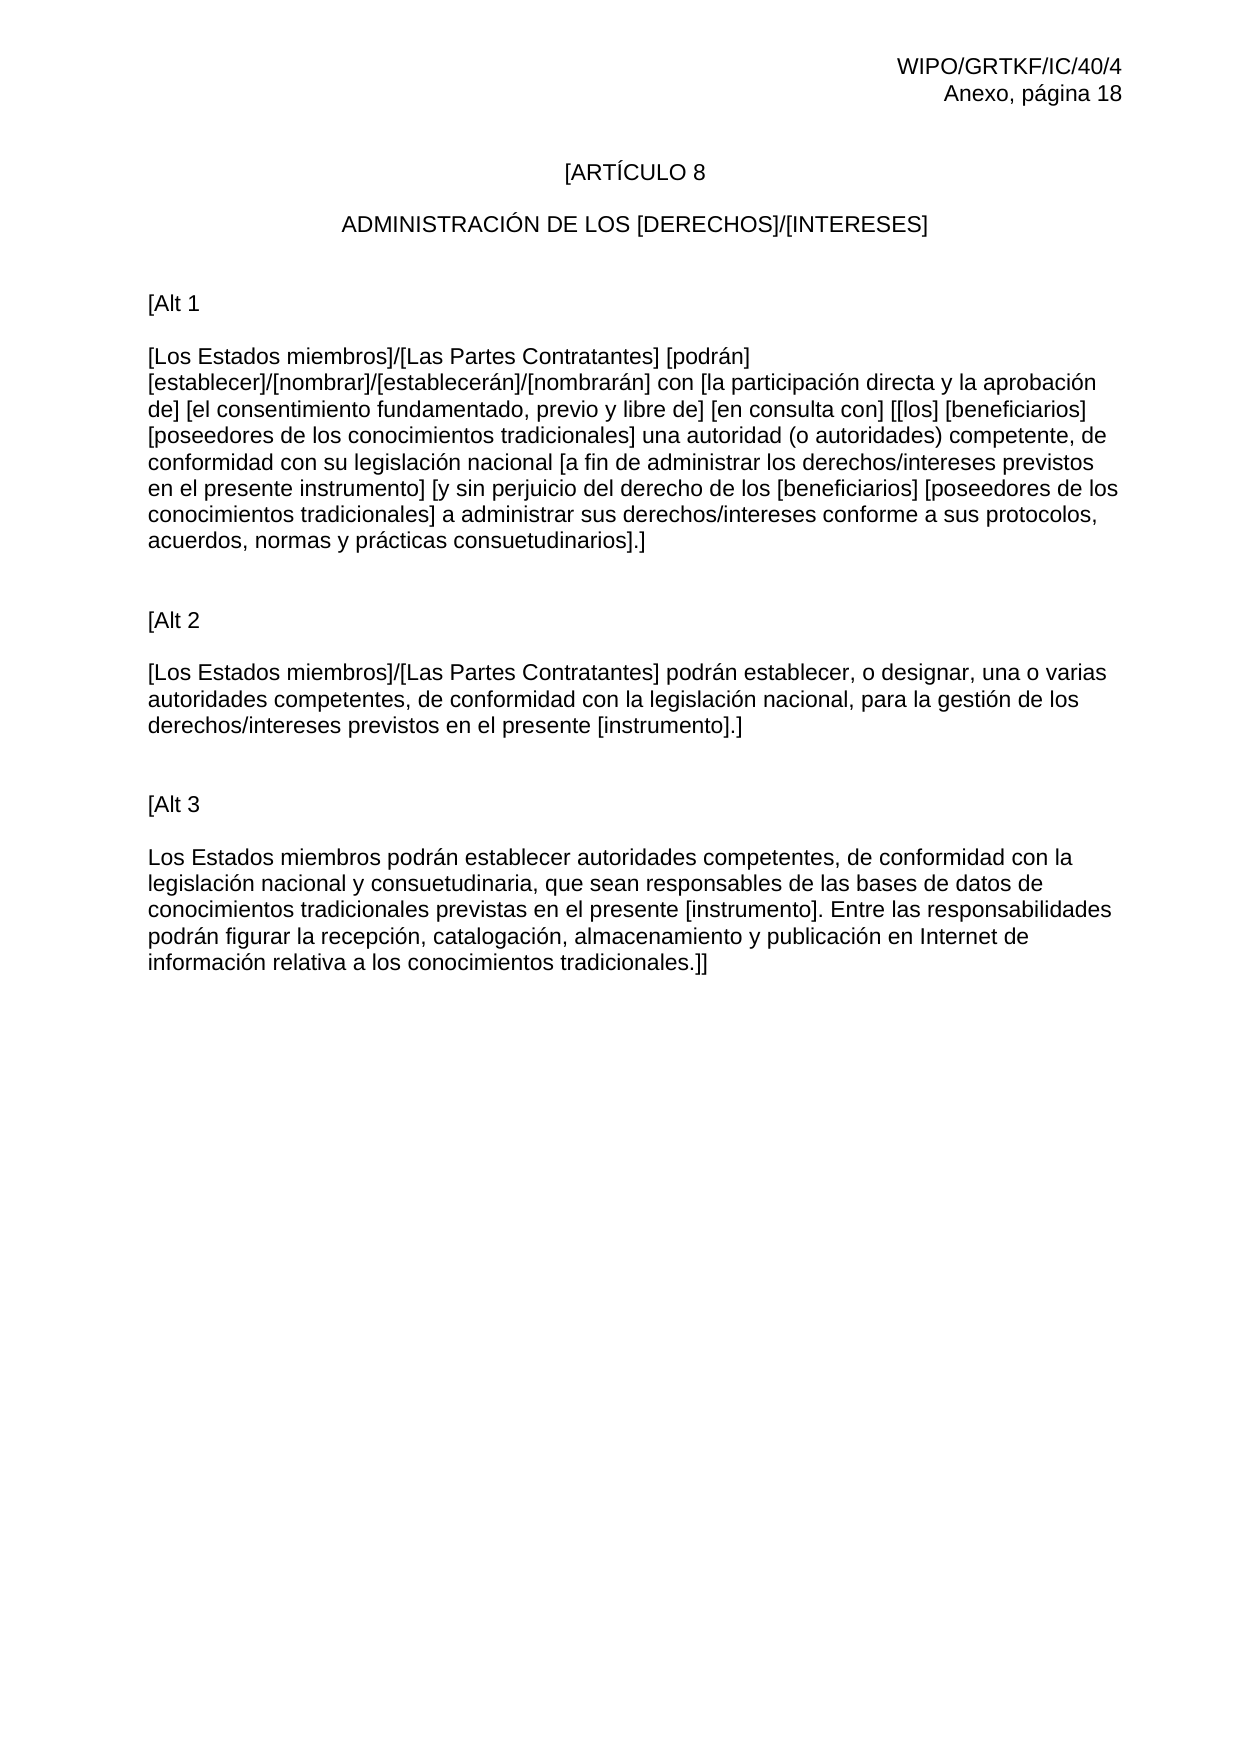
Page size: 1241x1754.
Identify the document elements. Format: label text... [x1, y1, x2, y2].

text [Los Estados miembros]/[Las Partes Contratantes] [podrán] [establecer]/[nombrar]/[establecerán]/[nombrarán] con [la participación directa y la aprobación de] [el consentimiento fundamentado, previo y libre de] [en consulta con] [[los] [beneficiarios] [poseedores de los conocimientos tradicionales] una autoridad (o autoridades) competente, de conformidad con su legislación nacional [a fin de administrar los derechos/intereses previstos en el presente instrumento] [y sin perjuicio del derecho de los [beneficiarios] [poseedores de los conocimientos tradicionales] a administrar sus derechos/intereses conforme a sus protocolos, acuerdos, normas y prácticas consuetudinarios].] [148, 343, 1122, 554]
text [Alt 3 [148, 791, 1122, 817]
text ADMINISTRACIÓN DE LOS [DERECHOS]/[INTERESES] [148, 211, 1122, 238]
text Los Estados miembros podrán establecer autoridades competentes, de conformidad con la legislación nacional y consuetudinaria, que sean responsables de las bases de datos de conocimientos tradicionales previstas en el presente [instrumento]. Entre las responsabilidades podrán figurar la recepción, catalogación, almacenamiento y publicación en Internet de información relativa a los conocimientos tradicionales.]] [148, 844, 1122, 976]
text [Alt 2 [148, 607, 1122, 633]
text [ARTÍCULO 8 [148, 158, 1122, 185]
text [Los Estados miembros]/[Las Partes Contratantes] podrán establecer, o designar, una o varias autoridades competentes, de conformidad con la legislación nacional, para la gestión de los derechos/intereses previstos en el presente [instrumento].] [148, 659, 1122, 738]
text [Alt 1 [148, 290, 1122, 317]
